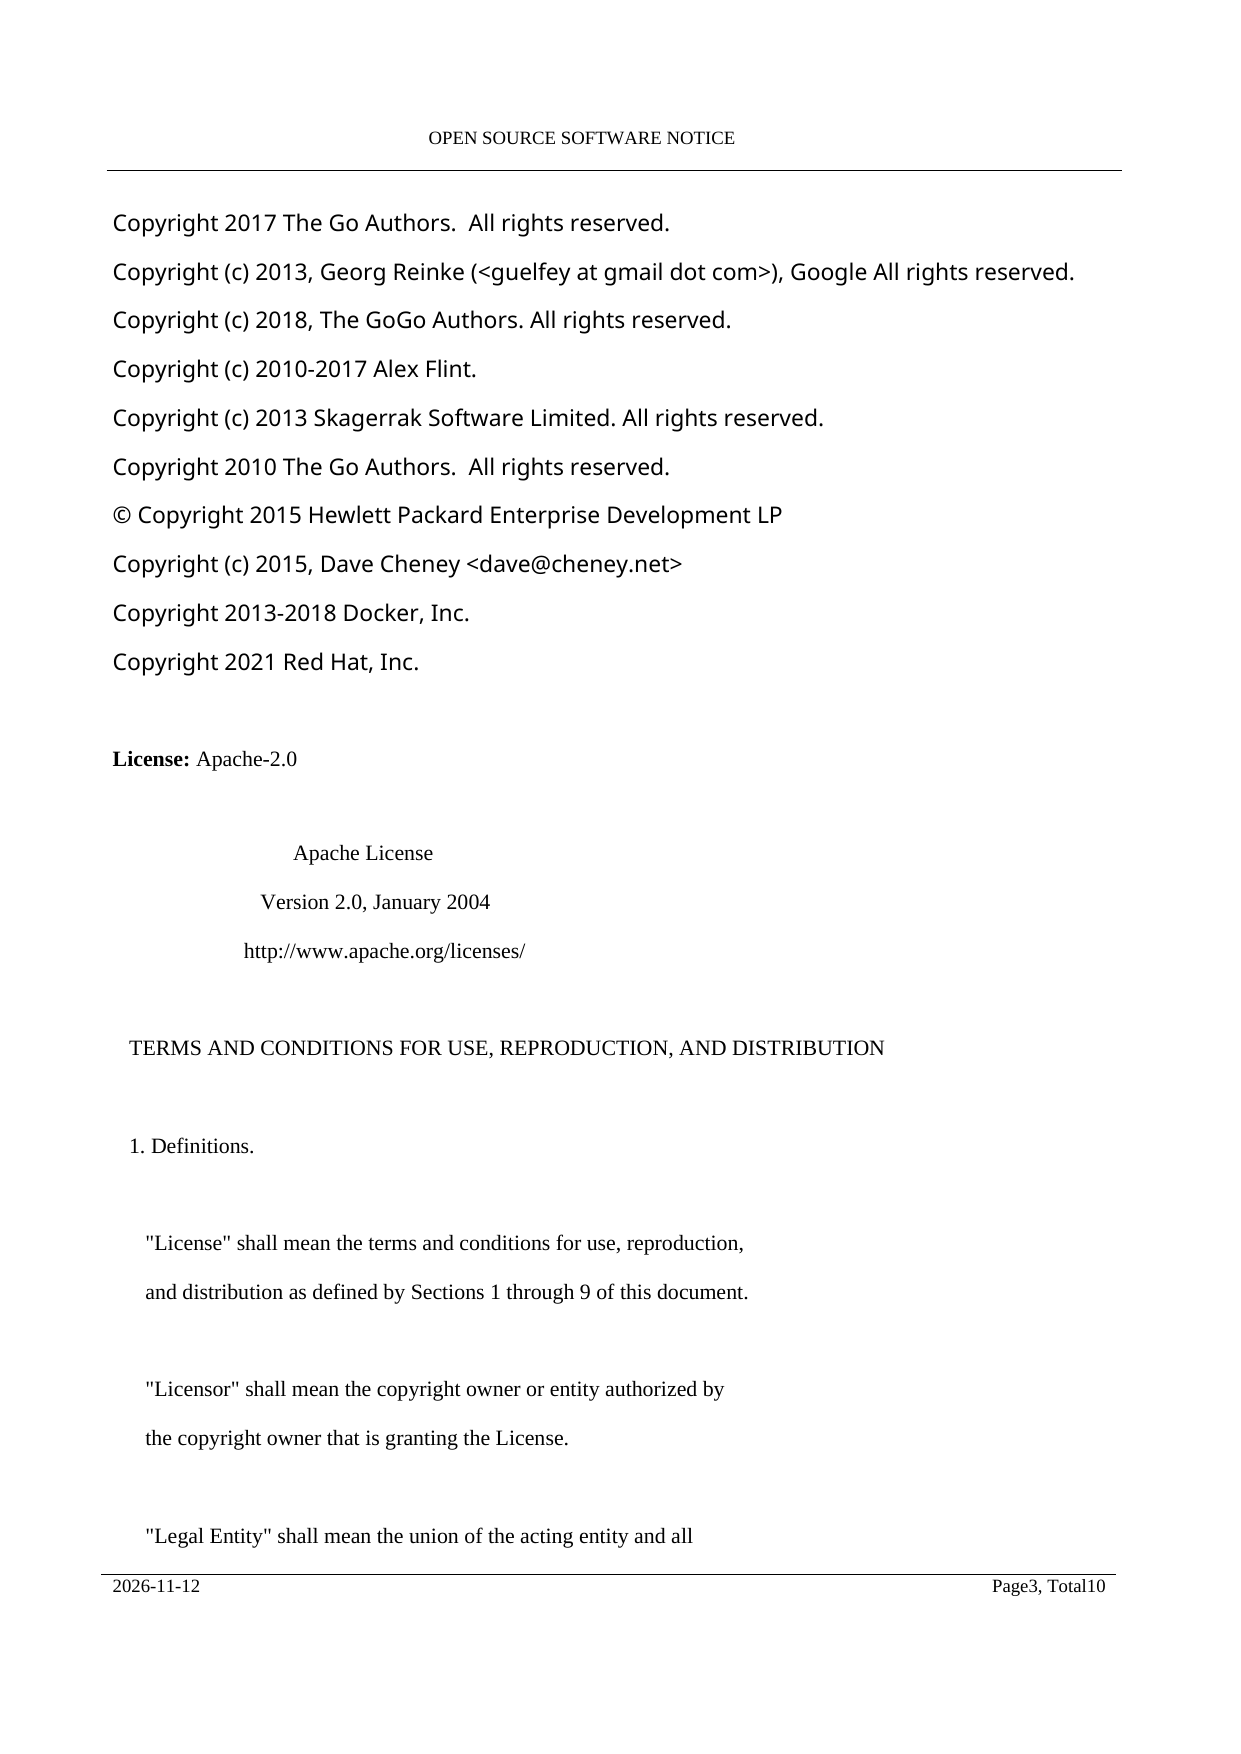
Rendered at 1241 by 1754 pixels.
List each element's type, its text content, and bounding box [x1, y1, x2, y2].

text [112, 788, 1128, 1551]
text License: Apache-2.0 [112, 743, 1128, 775]
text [112, 206, 1128, 726]
